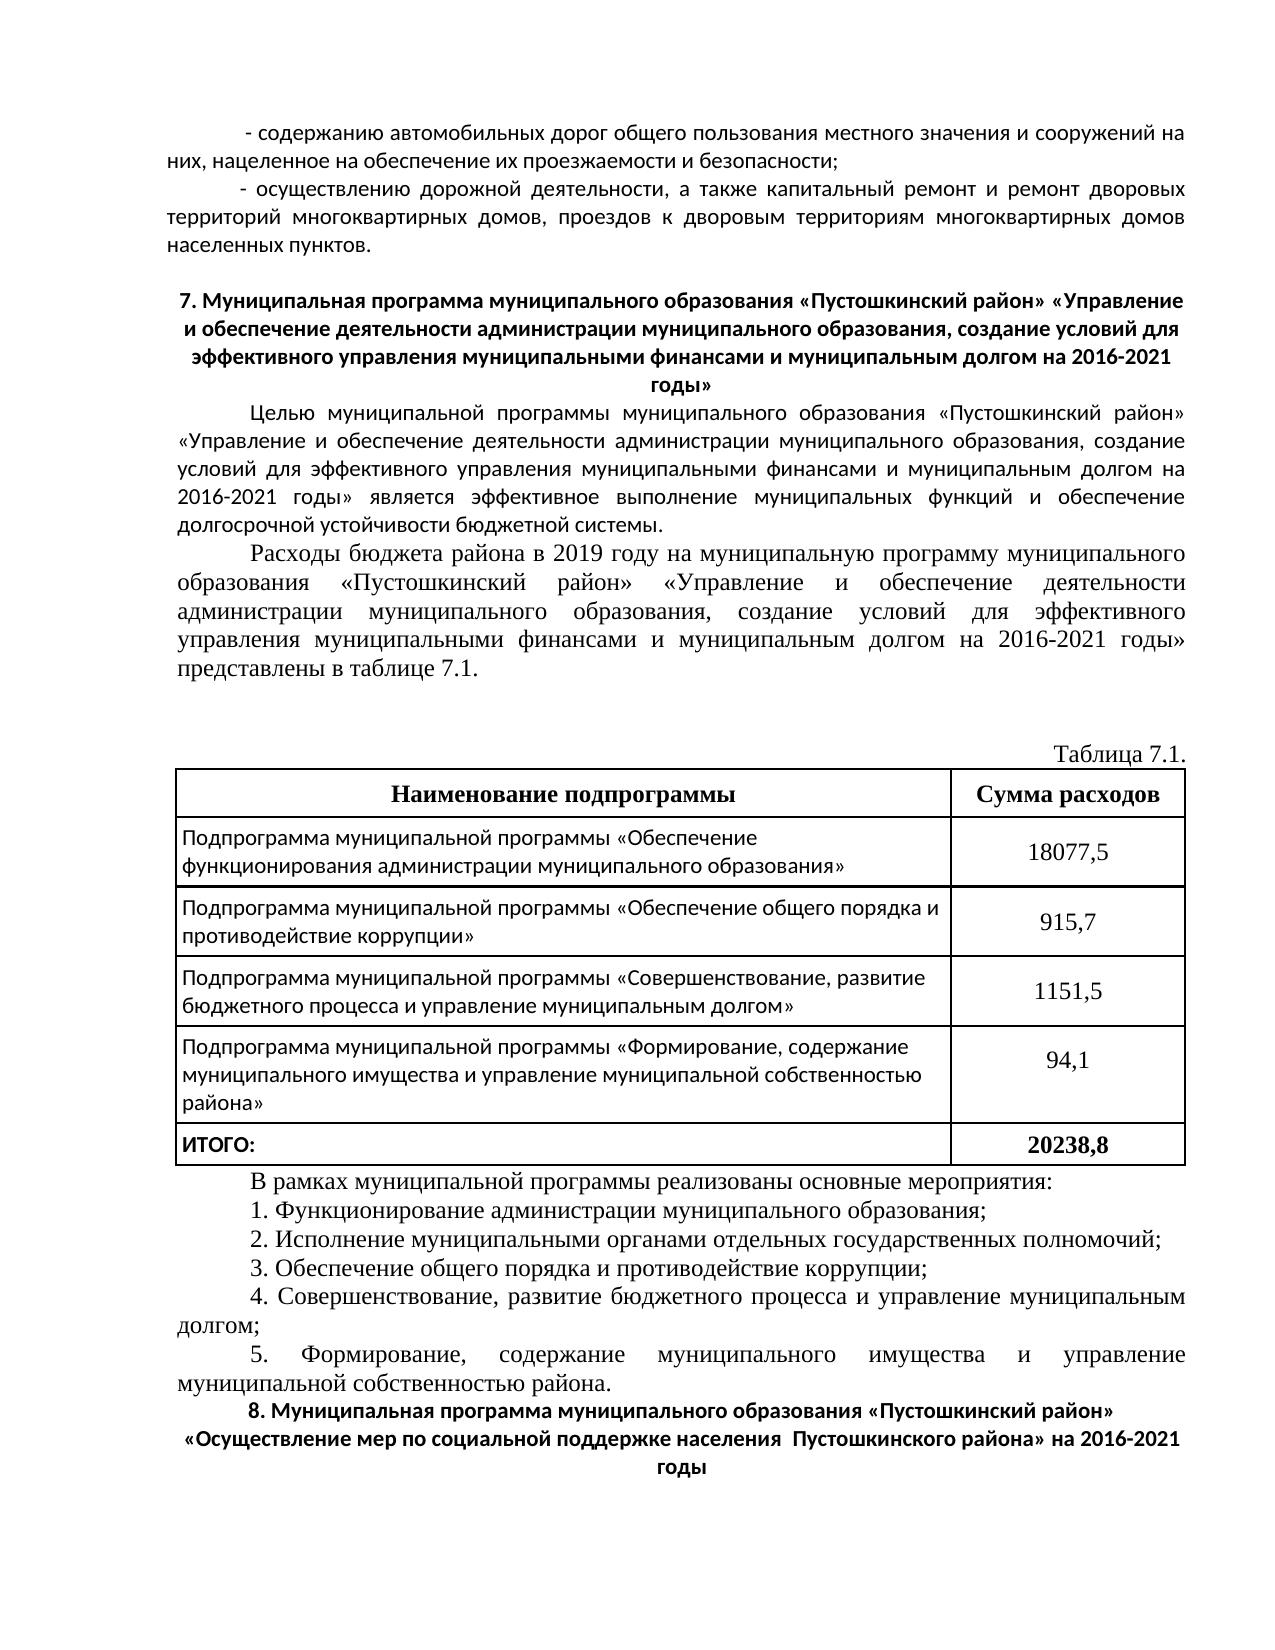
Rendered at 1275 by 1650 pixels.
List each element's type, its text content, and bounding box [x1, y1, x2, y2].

table_cell ИТОГО: [177, 1124, 950, 1164]
table_header Сумма расходов [952, 770, 1184, 816]
text 4. Совершенствование, развитие бюджетного процесса и управление муниципальным долгом; [177, 1281, 1186, 1339]
text 7. Муниципальная программа муниципального образования «Пустошкинский район» «Управление и обеспечение деятельности администрации муниципального образования, создание условий для эффективного управления муниципальными финансами и муниципальным долгом на 2016-2021 годы» [177, 286, 1186, 398]
text 8. Муниципальная программа муниципального образования «Пустошкинский район» «Осуществление мер по социальной поддержке населения Пустошкинского района» на 2016-2021 годы [177, 1396, 1186, 1481]
table_cell Подпрограмма муниципальной программы «Обеспечение общего порядка и противодействие коррупции» [177, 888, 950, 955]
text 5. Формирование, содержание муниципального имущества и управление муниципальной собственностью района. [177, 1339, 1186, 1396]
text В рамках муниципальной программы реализованы основные мероприятия: [177, 1166, 1186, 1195]
table_cell Подпрограмма муниципальной программы «Формирование, содержание муниципального имущества и управление муниципальной собственностью района» [177, 1027, 950, 1122]
table_cell Подпрограмма муниципальной программы «Обеспечение функционирования администрации муниципального образования» [177, 818, 950, 885]
text 1. Функционирование администрации муниципального образования; [177, 1195, 1186, 1224]
table_cell 18077,5 [952, 818, 1184, 885]
text 2. Исполнение муниципальными органами отдельных государственных полномочий; [177, 1224, 1186, 1253]
table_cell Подпрограмма муниципальной программы «Совершенствование, развитие бюджетного процесса и управление муниципальным долгом» [177, 957, 950, 1024]
text - осуществлению дорожной деятельности, а также капитальный ремонт и ремонт дворовых территорий многоквартирных домов, проездов к дворовым территориям многоквартирных домов населенных пунктов. [167, 174, 1186, 258]
table_cell 1151,5 [952, 957, 1184, 1024]
text Расходы бюджета района в 2019 году на муниципальную программу муниципального образования «Пустошкинский район» «Управление и обеспечение деятельности администрации муниципального образования, создание условий для эффективного управления муниципальными финансами и муниципальным долгом на 2016-2021 годы» представлены в таблице 7.1. [177, 538, 1186, 682]
table_header Наименование подпрограммы [177, 770, 950, 816]
table_cell 915,7 [952, 888, 1184, 955]
text Таблица 7.1. [177, 739, 1186, 768]
text 3. Обеспечение общего порядка и противодействие коррупции; [177, 1253, 1186, 1281]
table_cell 94,1 [952, 1027, 1184, 1122]
text Целью муниципальной программы муниципального образования «Пустошкинский район» «Управление и обеспечение деятельности администрации муниципального образования, создание условий для эффективного управления муниципальными финансами и муниципальным долгом на 2016-2021 годы» является эффективное выполнение муниципальных функций и обеспечение долгосрочной устойчивости бюджетной системы. [177, 398, 1186, 538]
text - содержанию автомобильных дорог общего пользования местного значения и сооружений на них, нацеленное на обеспечение их проезжаемости и безопасности; [167, 118, 1186, 174]
table_cell 20238,8 [952, 1124, 1184, 1164]
